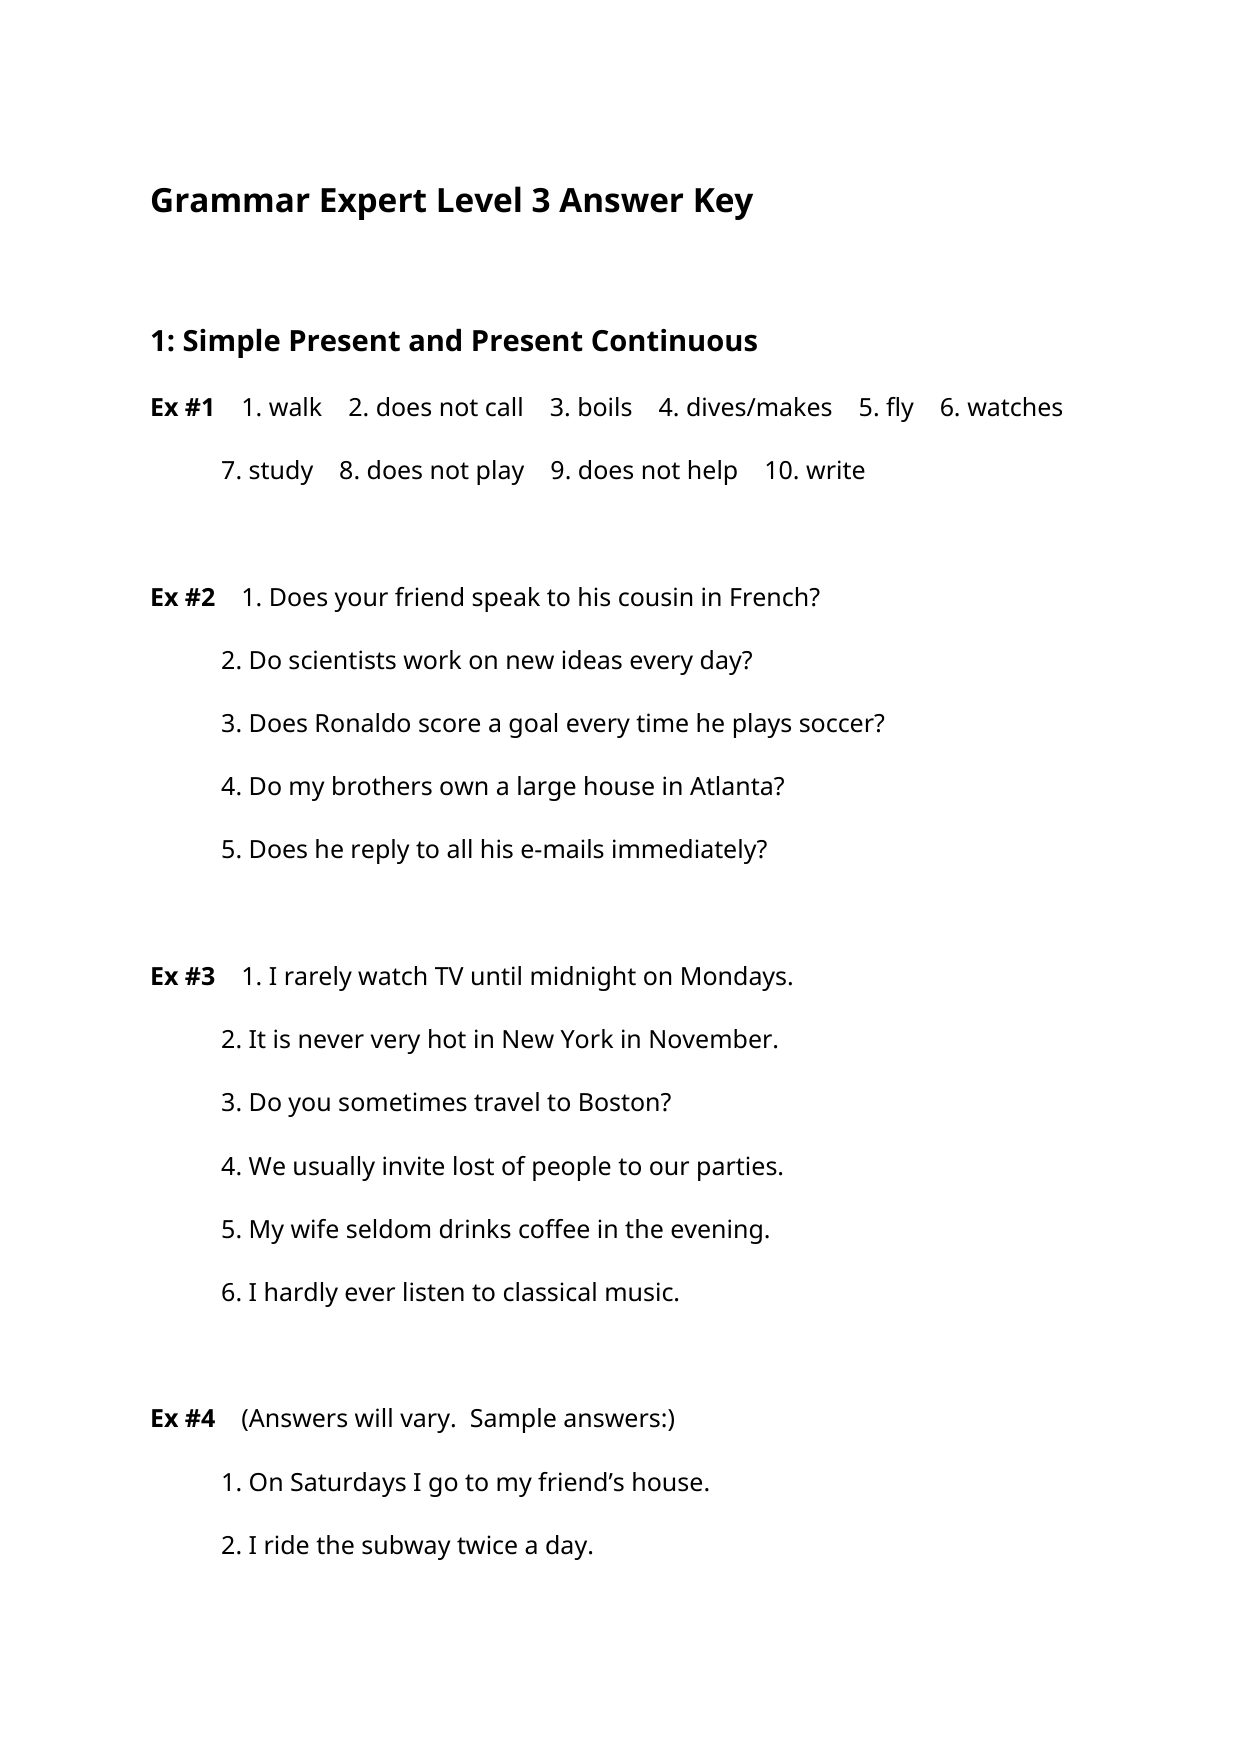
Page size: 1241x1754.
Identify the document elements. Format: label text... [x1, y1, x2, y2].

text 2. I ride the subway twice a day. [150, 1528, 1090, 1562]
text Grammar Expert Level 3 Answer Key [150, 177, 1090, 223]
text 2. Do scientists work on new ideas every day? [150, 642, 1090, 676]
text Ex #3 1. I rarely watch TV until midnight on Mondays. [150, 958, 1090, 993]
text 1. On Saturdays I go to my friend’s house. [150, 1464, 1090, 1498]
text 5. My wife seldom drinks coffee in the evening. [150, 1211, 1090, 1246]
text 4. We usually invite lost of people to our parties. [150, 1148, 1090, 1182]
text 3. Do you sometimes travel to Boston? [150, 1085, 1090, 1119]
text 3. Does Ronaldo score a goal every time he plays soccer? [150, 706, 1090, 740]
text 5. Does he reply to all his e-mails immediately? [150, 832, 1090, 866]
text Ex #4 (Answers will vary. Sample answers:) [150, 1401, 1090, 1435]
text Ex #2 1. Does your friend speak to his cousin in French? [150, 579, 1090, 613]
text 1: Simple Present and Present Continuous [150, 321, 1090, 360]
text 4. Do my brothers own a large house in Atlanta? [150, 769, 1090, 803]
text 2. It is never very hot in New York in November. [150, 1022, 1090, 1056]
text Ex #1 1. walk 2. does not call 3. boils 4. dives/makes 5. fly 6. watches [150, 389, 1090, 423]
text 6. I hardly ever listen to classical music. [150, 1275, 1090, 1309]
text 7. study 8. does not play 9. does not help 10. write [150, 453, 1090, 487]
